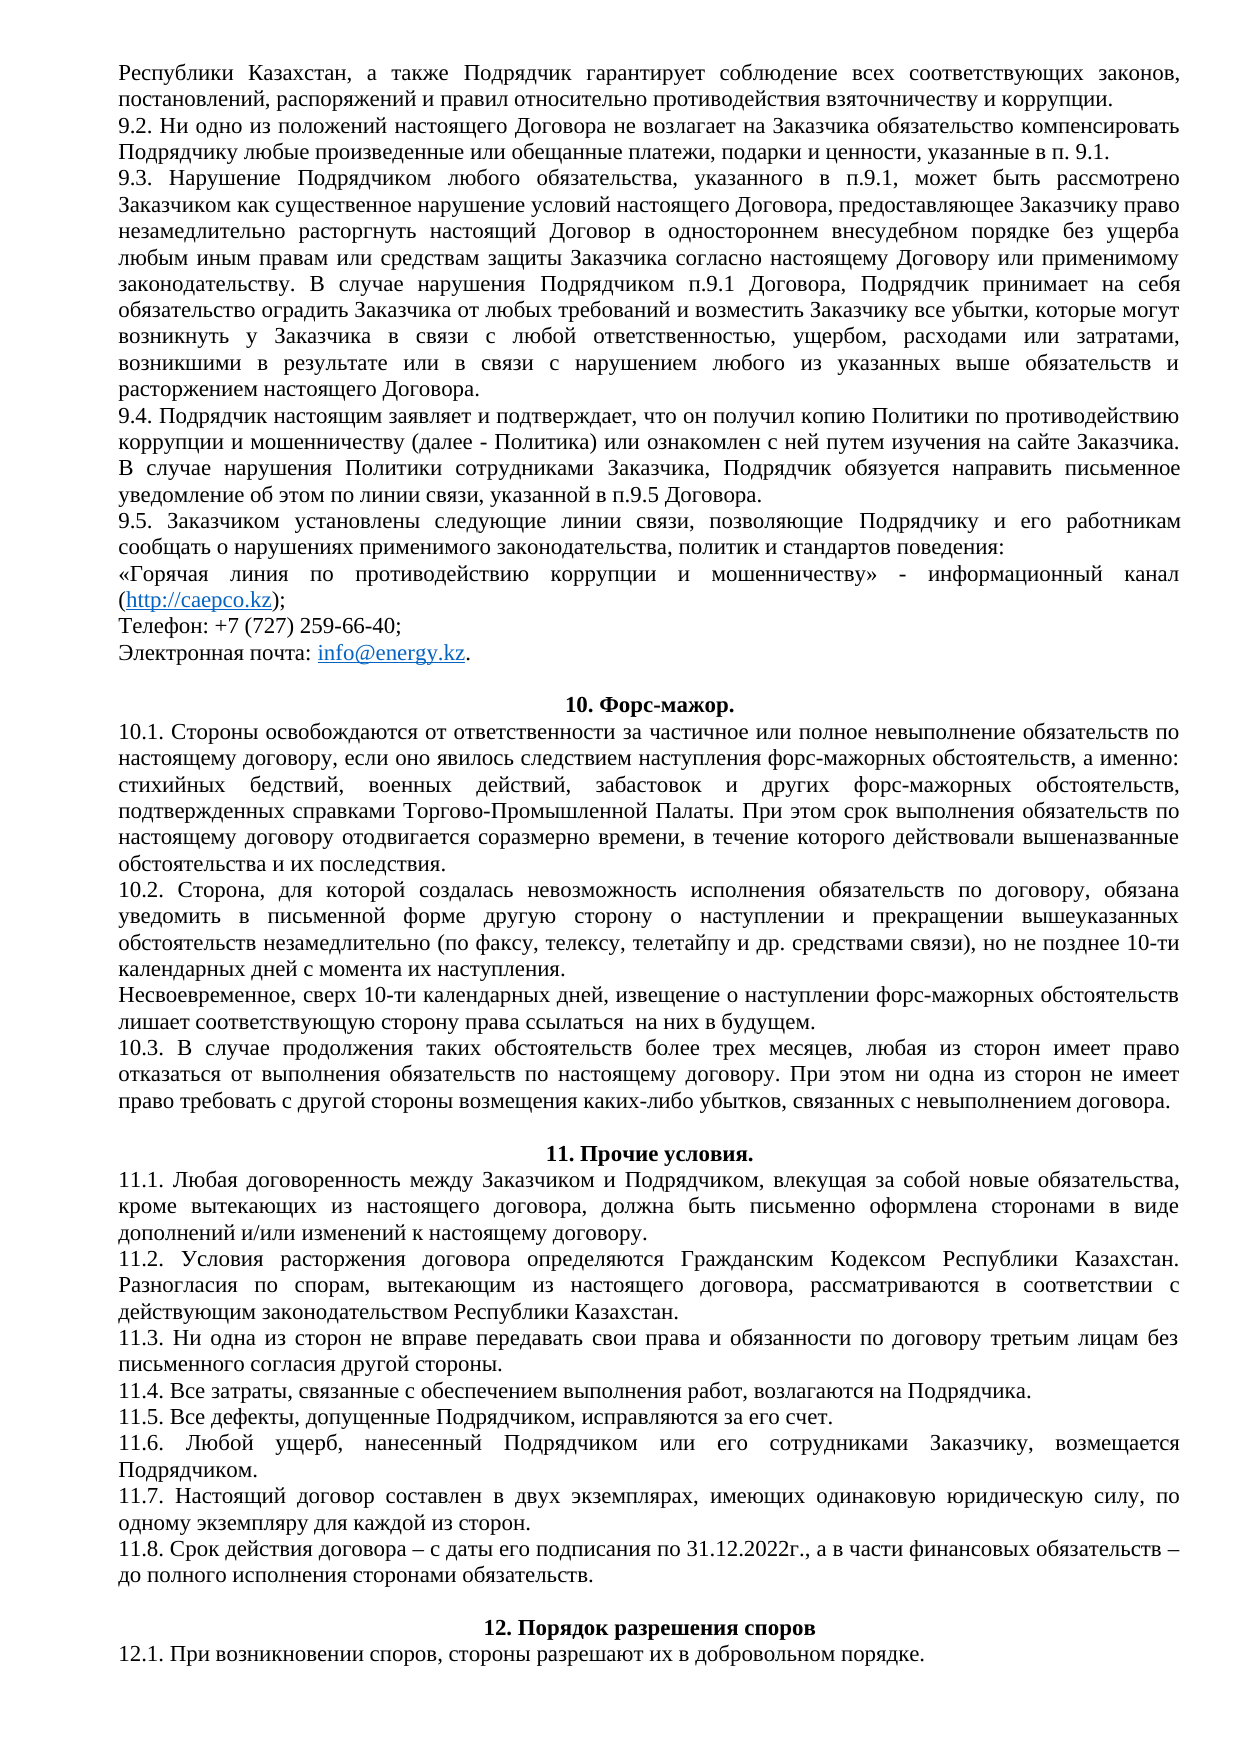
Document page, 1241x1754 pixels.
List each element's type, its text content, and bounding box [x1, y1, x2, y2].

text Несвоевременное, сверх 10-ти календарных дней, извещение о наступлении форс-мажорных обстоятельств лишает соответствующую сторону права ссылаться на них в будущем. [118, 981, 1181, 1034]
text 11.6. Любой ущерб, нанесенный Подрядчиком или его сотрудниками Заказчику, возмещается Подрядчиком. [118, 1429, 1181, 1482]
text 11.4. Все затраты, связанные с обеспечением выполнения работ, возлагаются на Подрядчика. [118, 1377, 1181, 1403]
text 10.1. Стороны освобождаются от ответственности за частичное или полное невыполнение обязательств по настоящему договору, если оно явилось следствием наступления форс-мажорных обстоятельств, а именно: стихийных бедствий, военных действий, забастовок и других форс-мажорных обстоятельств, подтвержденных справками Торгово-Промышленной Палаты. При этом срок выполнения обязательств по настоящему договору отодвигается соразмерно времени, в течение которого действовали вышеназванные обстоятельства и их последствия. [118, 718, 1181, 876]
text 10.3. В случае продолжения таких обстоятельств более трех месяцев, любая из сторон имеет право отказаться от выполнения обязательств по настоящему договору. При этом ни одна из сторон не имеет право требовать с другой стороны возмещения каких-либо убытков, связанных с невыполнением договора. [118, 1034, 1181, 1113]
text 12.1. При возникновении споров, стороны разрешают их в добровольном порядке. [118, 1640, 1181, 1667]
text 9.5. Заказчиком установлены следующие линии связи, позволяющие Подрядчику и его работникам сообщать о нарушениях применимого законодательства, политик и стандартов поведения: [118, 507, 1181, 560]
text 10.2. Сторона, для которой создалась невозможность исполнения обязательств по договору, обязана уведомить в письменной форме другую сторону о наступлении и прекращении вышеуказанных обстоятельств незамедлительно (по факсу, телексу, телетайпу и др. средствами связи), но не позднее 10-ти календарных дней с момента их наступления. [118, 876, 1181, 981]
text 11.1. Любая договоренность между Заказчиком и Подрядчиком, влекущая за собой новые обязательства, кроме вытекающих из настоящего договора, должна быть письменно оформлена сторонами в виде дополнений и/или изменений к настоящему договору. [118, 1166, 1181, 1245]
text 9.4. Подрядчик настоящим заявляет и подтверждает, что он получил копию Политики по противодействию коррупции и мошенничеству (далее - Политика) или ознакомлен с ней путем изучения на сайте Заказчика. В случае нарушения Политики сотрудниками Заказчика, Подрядчик обязуется направить письменное уведомление об этом по линии связи, указанной в п.9.5 Договора. [118, 402, 1181, 507]
text 11.2. Условия расторжения договора определяются Гражданским Кодексом Республики Казахстан. Разногласия по спорам, вытекающим из настоящего договора, рассматриваются в соответствии с действующим законодательством Республики Казахстан. [118, 1245, 1181, 1324]
text 11.5. Все дефекты, допущенные Подрядчиком, исправляются за его счет. [118, 1403, 1181, 1429]
text 11.8. Срок действия договора – с даты его подписания по 31.12.2022г., а в части финансовых обязательств – до полного исполнения сторонами обязательств. [118, 1535, 1181, 1588]
text 10. Форс-мажор. [118, 692, 1181, 718]
text 12. Порядок разрешения споров [118, 1614, 1181, 1640]
text «Горячая линия по противодействию коррупции и мошенничеству» - информационный канал (http://caepco.kz); [118, 560, 1181, 612]
text 11.3. Ни одна из сторон не вправе передавать свои права и обязанности по договору третьим лицам без письменного согласия другой стороны. [118, 1324, 1181, 1377]
text 11.7. Настоящий договор составлен в двух экземплярах, имеющих одинаковую юридическую силу, по одному экземпляру для каждой из сторон. [118, 1482, 1181, 1535]
text Электронная почта: info@energy.kz. [118, 639, 1181, 665]
text 9.2. Ни одно из положений настоящего Договора не возлагает на Заказчика обязательство компенсировать Подрядчику любые произведенные или обещанные платежи, подарки и ценности, указанные в п. 9.1. [118, 112, 1181, 164]
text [118, 59, 1181, 112]
text 11. Прочие условия. [118, 1139, 1181, 1166]
text Телефон: +7 (727) 259-66-40; [118, 612, 1181, 639]
text 9.3. Нарушение Подрядчиком любого обязательства, указанного в п.9.1, может быть рассмотрено Заказчиком как существенное нарушение условий настоящего Договора, предоставляющее Заказчику право незамедлительно расторгнуть настоящий Договор в одностороннем внесудебном порядке без ущерба любым иным правам или средствам защиты Заказчика согласно настоящему Договору или применимому законодательству. В случае нарушения Подрядчиком п.9.1 Договора, Подрядчик принимает на себя обязательство оградить Заказчика от любых требований и возместить Заказчику все убытки, которые могут возникнуть у Заказчика в связи c любой ответственностью, ущербом, расходами или затратами, возникшими в результате или в связи с нарушением любого из указанных выше обязательств и расторжением настоящего Договора. [118, 164, 1181, 402]
